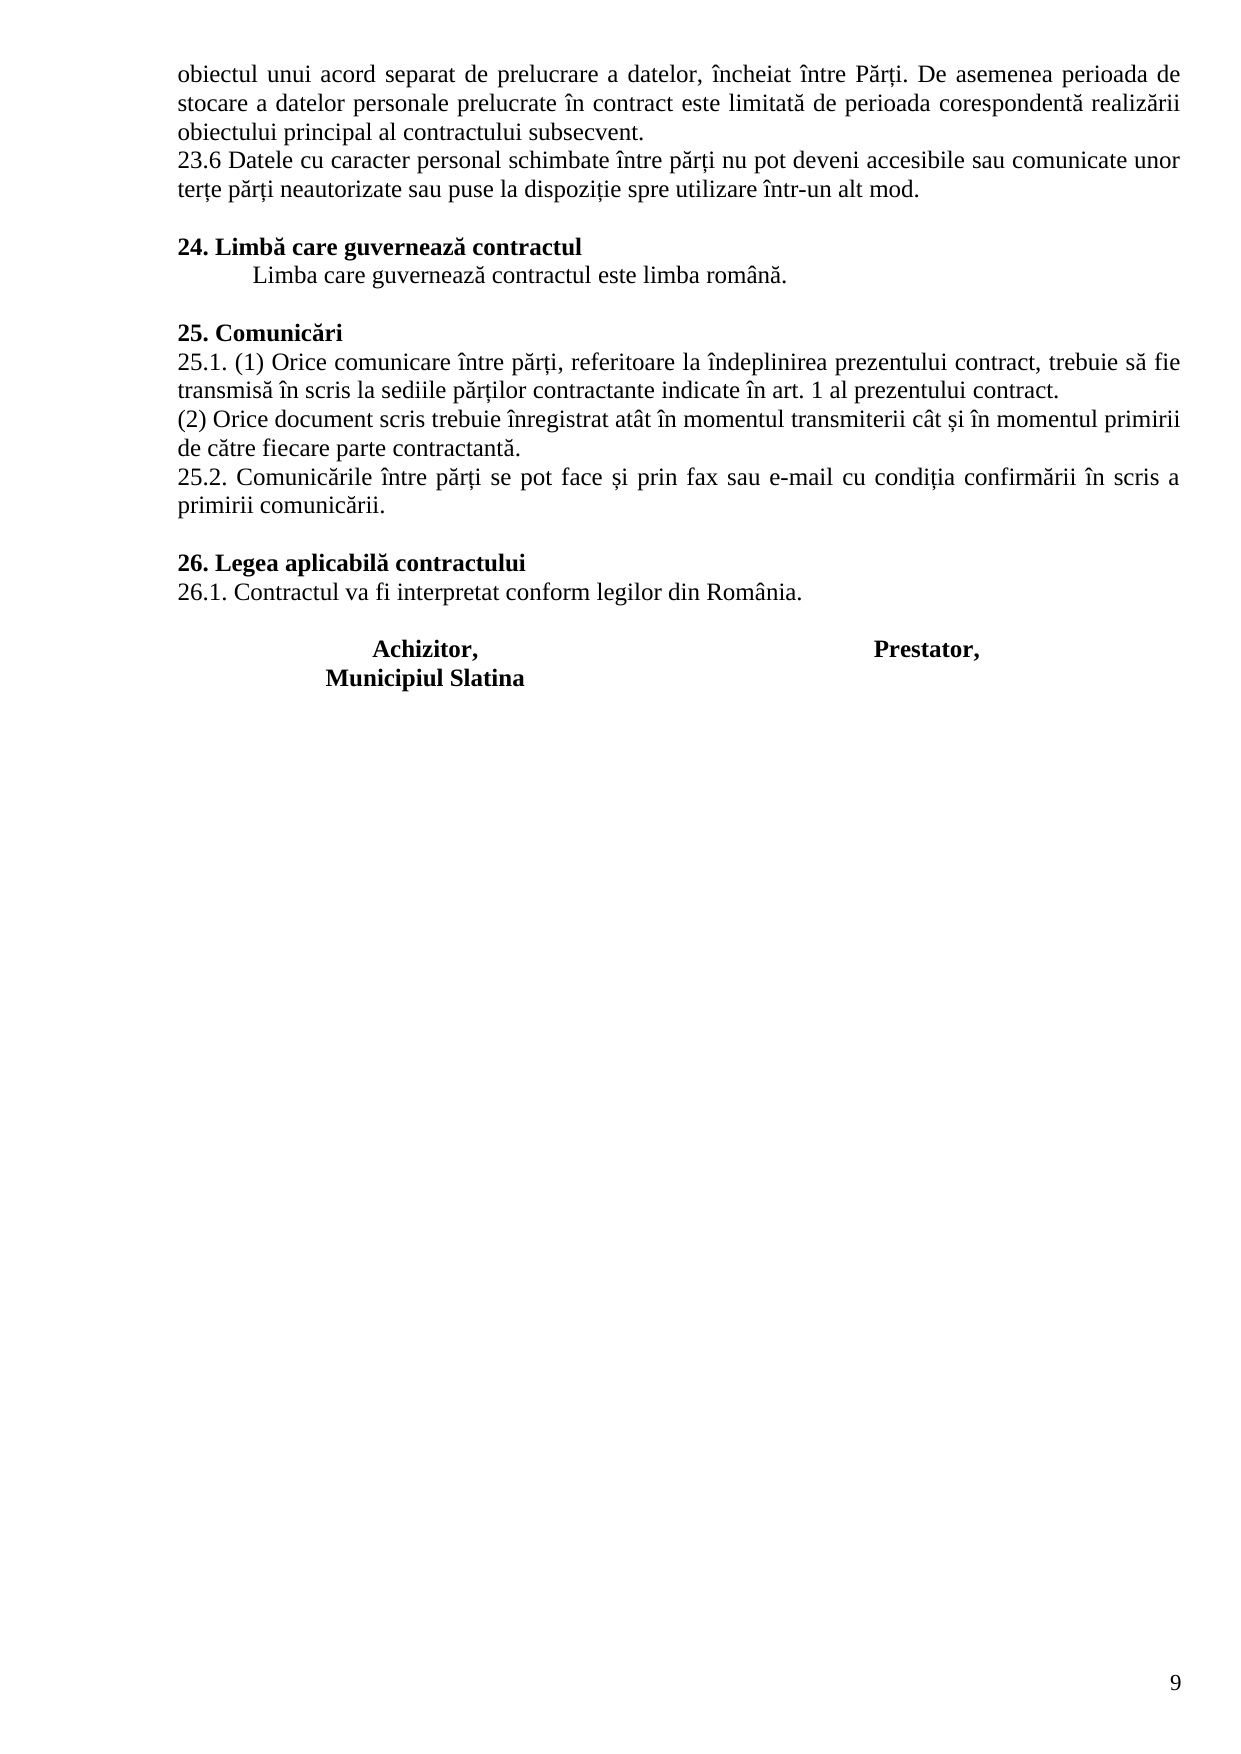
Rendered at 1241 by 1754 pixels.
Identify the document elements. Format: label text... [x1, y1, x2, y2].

text 23.6 Datele cu caracter personal schimbate între părți nu pot deveni accesibile sau comunicate unor terțe părți neautorizate sau puse la dispoziție spre utilizare într-un alt mod. [177, 145, 1181, 203]
text 26. Legea aplicabilă contractului [177, 548, 1181, 577]
text 26.1. Contractul va fi interpretat conform legilor din România. [177, 577, 1181, 605]
text 24. Limbă care guvernează contractul [177, 232, 1181, 260]
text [177, 59, 1181, 145]
table_header Prestator, [673, 634, 1180, 720]
text 25.2. Comunicările între părți se pot face și prin fax sau e-mail cu condiția confirmării în scris a primirii comunicării. [177, 462, 1181, 519]
table_header Achizitor, Municipiul Slatina [177, 634, 673, 720]
text 25.1. (1) Orice comunicare între părți, referitoare la îndeplinirea prezentului contract, trebuie să fie transmisă în scris la sediile părților contractante indicate în art. 1 al prezentului contract. [177, 347, 1181, 404]
text Limba care guvernează contractul este limba română. [252, 260, 1181, 289]
text (2) Orice document scris trebuie înregistrat atât în momentul transmiterii cât și în momentul primirii de către fiecare parte contractantă. [177, 404, 1181, 462]
text 25. Comunicări [177, 318, 1181, 347]
